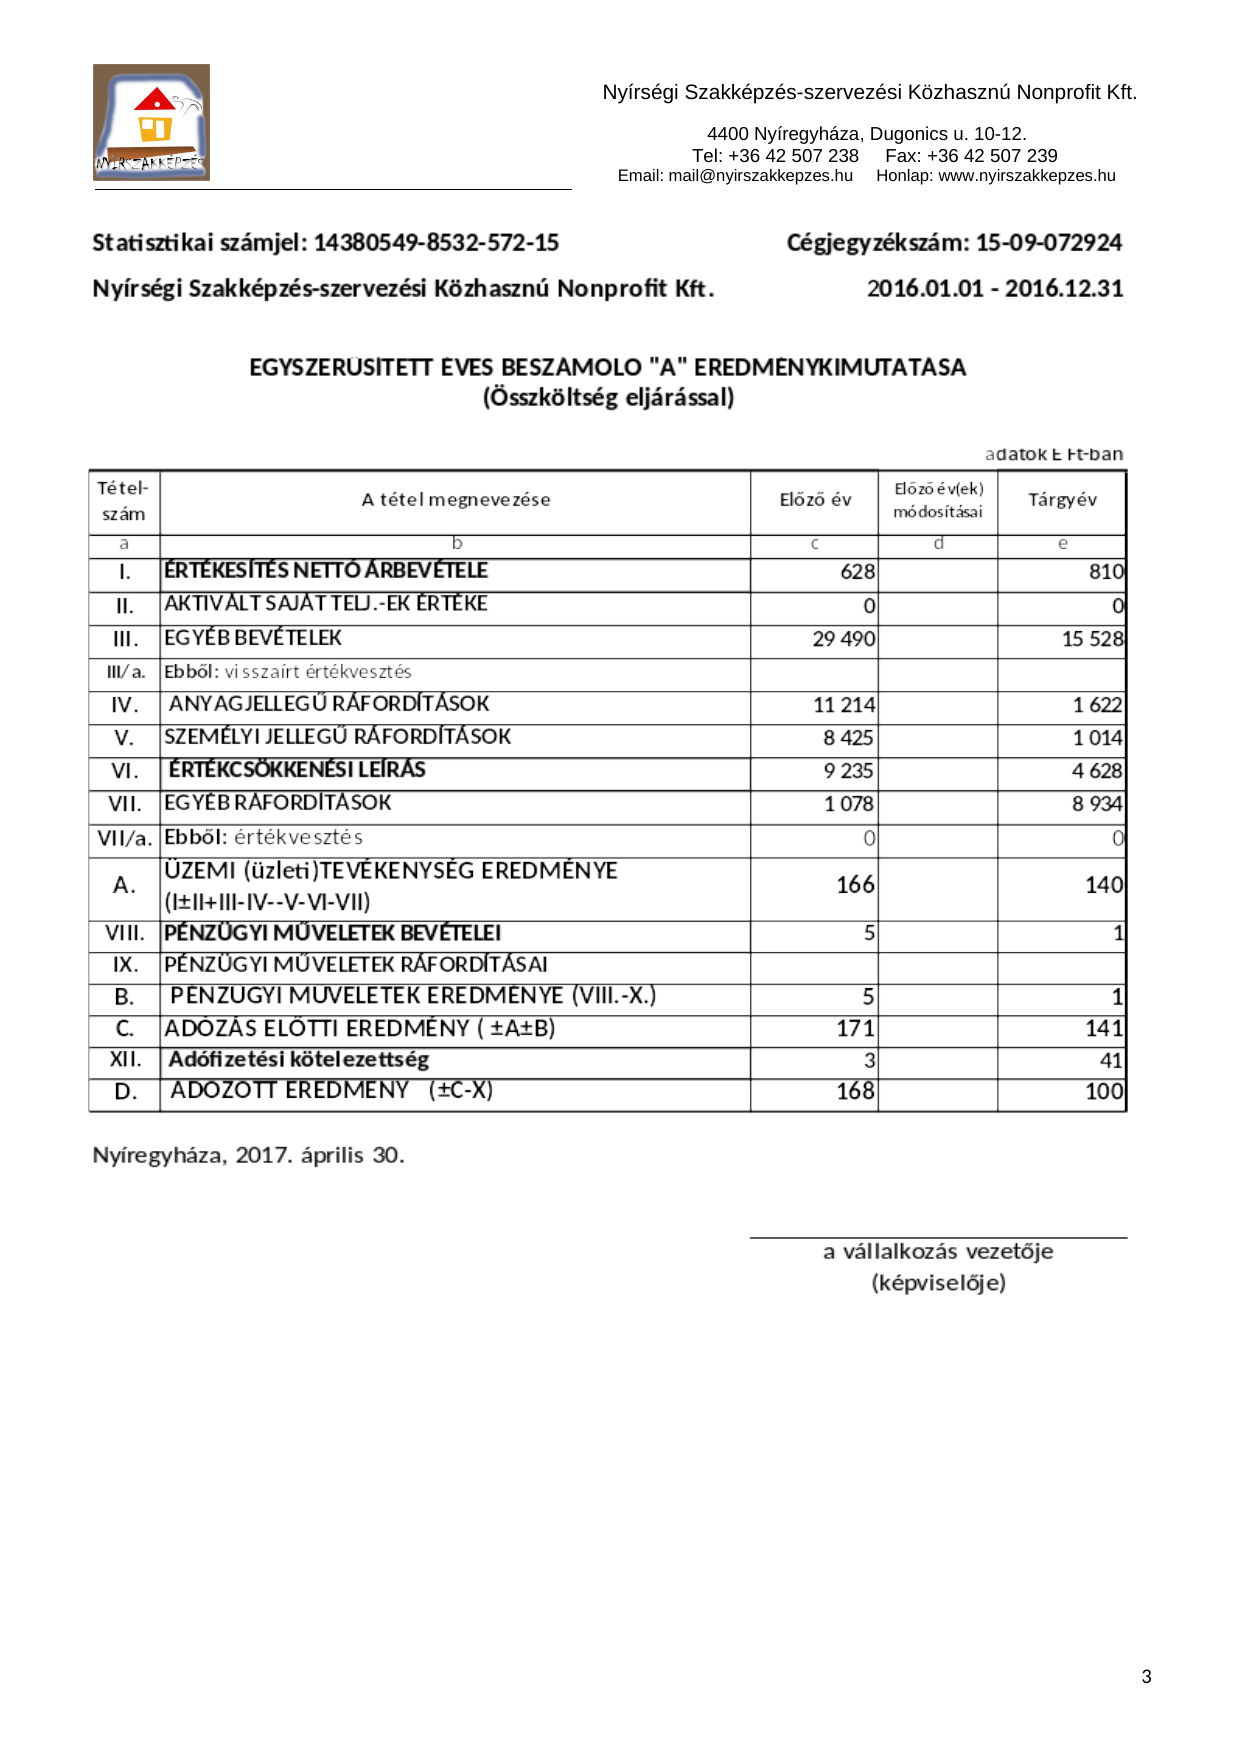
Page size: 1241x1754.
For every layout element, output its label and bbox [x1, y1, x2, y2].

picture [93, 64, 210, 181]
